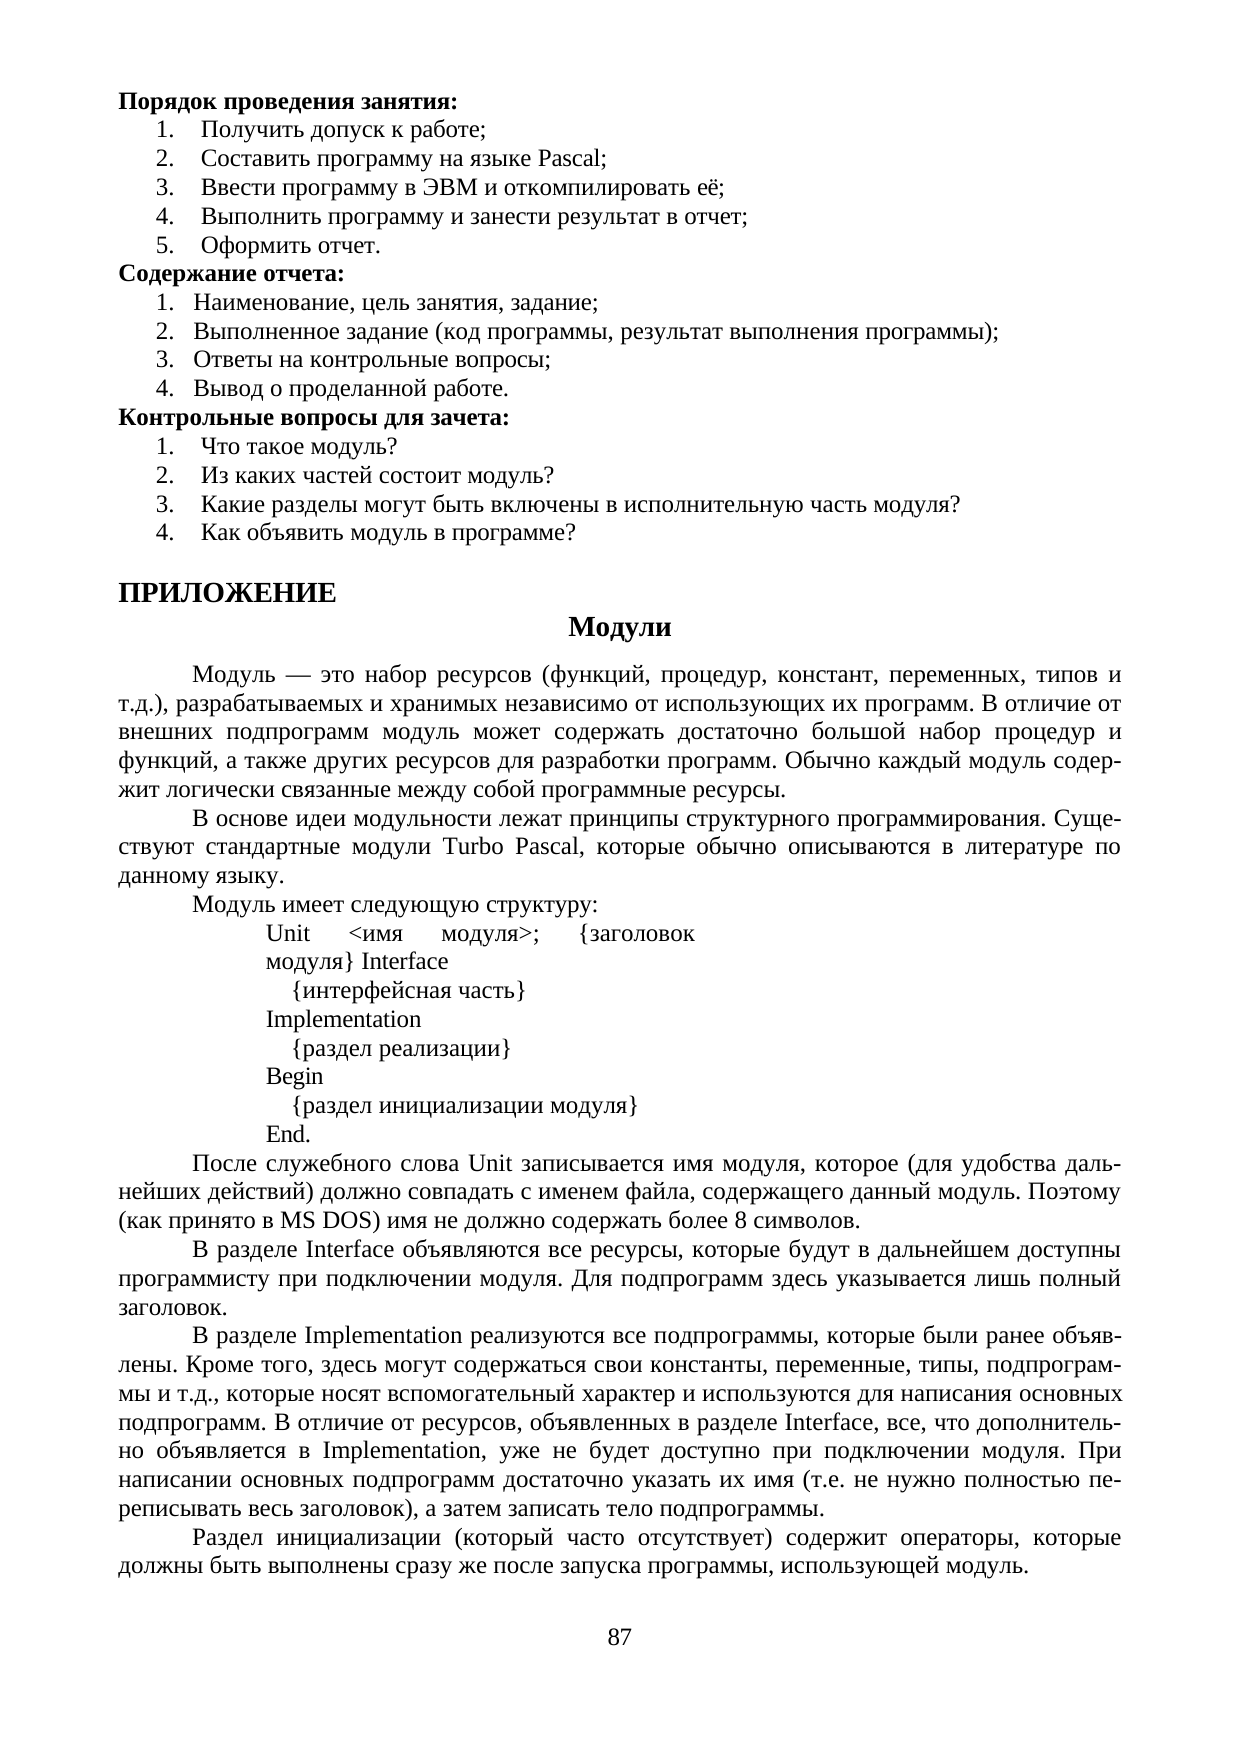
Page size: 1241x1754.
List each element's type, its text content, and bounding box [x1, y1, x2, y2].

subtitle Порядок проведения занятия: [118, 86, 1152, 115]
text В основе идеи модульности лежат принципы структурного программирования. Суще- ствуют стандартные модули Turbo Pascal, которые обычно описываются в литературе по данному языку. [118, 803, 1122, 889]
text В разделе Interface объявляются все ресурсы, которые будут в дальнейшем доступны программисту при подключении модуля. Для подпрограмм здесь указывается лишь полный заголовок. [118, 1234, 1122, 1320]
text В разделе Implementation реализуются все подпрограммы, которые были ранее объяв- лены. Кроме того, здесь могут содержаться свои константы, переменные, типы, подпрограм- мы и т.д., которые носят вспомогательный характер и используются для написания основных подпрограмм. В отличие от ресурсов, объявленных в разделе Interface, все, что дополнитель- но объявляется в Implementation, уже не будет доступно при подключении модуля. При написании основных подпрограмм достаточно указать их имя (т.е. не нужно полностью пе- реписывать весь заголовок), а затем записать тело подпрограммы. [118, 1320, 1123, 1522]
list Из каких частей состоит модуль? [156, 460, 1152, 488]
text После служебного слова Unit записывается имя модуля, которое (для удобства даль- нейших действий) должно совпадать с именем файла, содержащего данный модуль. Поэтому (как принято в MS DOS) имя не должно содержать более 8 символов. [118, 1148, 1123, 1234]
subtitle Содержание отчета: [118, 259, 1152, 288]
subtitle ПРИЛОЖЕНИЕ [118, 576, 1152, 609]
text Раздел инициализации (который часто отсутствует) содержит операторы, которые должны быть выполнены сразу же после запуска программы, использующей модуль. [118, 1522, 1122, 1579]
list Выполнить программу и занести результат в отчет; [156, 201, 1152, 230]
list Оформить отчет. [156, 230, 1152, 259]
list Выполненное задание (код программы, результат выполнения программы); [156, 316, 1152, 345]
subtitle Контрольные вопросы для зачета: [118, 403, 1152, 431]
list Наименование, цель занятия, задание; [156, 288, 1152, 316]
list Ответы на контрольные вопросы; [156, 345, 1152, 373]
list Какие разделы могут быть включены в исполнительную часть модуля? [156, 489, 1152, 517]
list Получить допуск к работе; [156, 115, 1152, 143]
list Ввести программу в ЭВМ и откомпилировать её; [156, 172, 1152, 201]
text {раздел инициализации модуля} End. [266, 1090, 678, 1148]
text {интерфейсная часть} Implementation [266, 975, 638, 1033]
list Что такое модуль? [156, 431, 1152, 460]
list Вывод о проделанной работе. [156, 373, 1152, 402]
text Модули [103, 609, 1137, 643]
text Модуль имеет следующую структуру: [192, 889, 1152, 918]
list Как объявить модуль в программе? [156, 517, 1152, 546]
list Составить программу на языке Pascal; [156, 143, 1152, 172]
text Модуль — это набор ресурсов (функций, процедур, констант, переменных, типов и т.д.), разрабатываемых и хранимых независимо от использующих их программ. В отличие от внешних подпрограмм модуль может содержать достаточно большой набор процедур и функций, а также других ресурсов для разработки программ. Обычно каждый модуль содер- жит логически связанные между собой программные ресурсы. [118, 659, 1122, 803]
text Unit <имя модуля>; {заголовок модуля} Interface [266, 918, 695, 975]
text {раздел реализации} Begin [266, 1033, 563, 1090]
